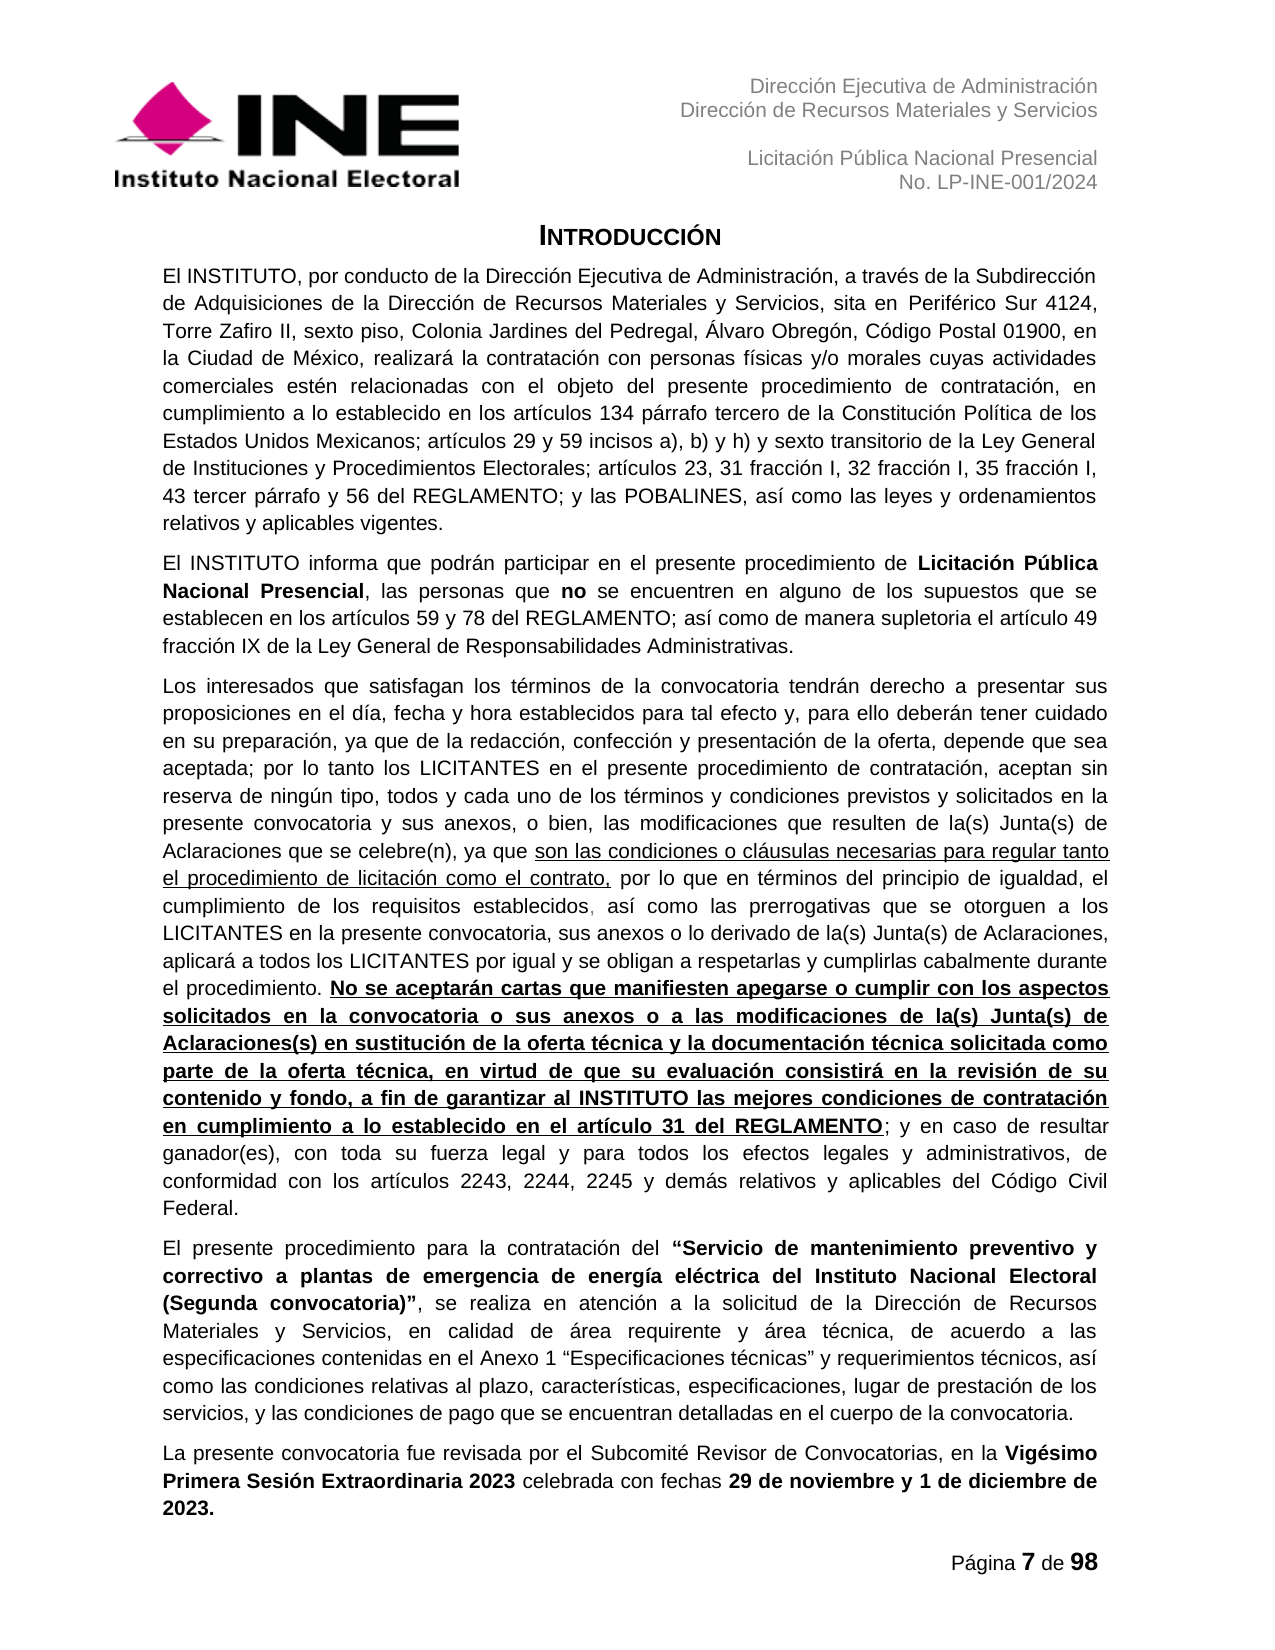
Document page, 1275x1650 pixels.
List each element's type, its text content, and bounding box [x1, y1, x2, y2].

text Los interesados que satisfagan los términos de la convocatoria tendrán derecho a presentar sus proposiciones en el día, fecha y hora establecidos para tal efecto y, para ello deberán tener cuidado en su preparación, ya que de la redacción, confección y presentación de la oferta, depende que sea aceptada; por lo tanto los LICITANTES en el presente procedimiento de contratación, aceptan sin reserva de ningún tipo, todos y cada uno de los términos y condiciones previstos y solicitados en la presente convocatoria y sus anexos, o bien, las modificaciones que resulten de la(s) Junta(s) de Aclaraciones que se celebre(n), ya que son las condiciones o cláusulas necesarias para regular tanto el procedimiento de licitación como el contrato, por lo que en términos del principio de igualdad, el cumplimiento de los requisitos establecidos, así como las prerrogativas que se otorguen a los LICITANTES en la presente convocatoria, sus anexos o lo derivado de la(s) Junta(s) de Aclaraciones, aplicará a todos los LICITANTES por igual y se obligan a respetarlas y cumplirlas cabalmente durante el procedimiento. No se aceptarán cartas que manifiesten apegarse o cumplir con los aspectos solicitados en la convocatoria o sus anexos o a las modificaciones de la(s) Junta(s) de Aclaraciones(s) en sustitución de la oferta técnica y la documentación técnica solicitada como parte de la oferta técnica, en virtud de que su evaluación consistirá en la revisión de su contenido y fondo, a fin de garantizar al INSTITUTO las mejores condiciones de contratación en cumplimiento a lo establecido en el artículo 31 del REGLAMENTO; y en caso de resultar ganador(es), con toda su fuerza legal y para todos los efectos legales y administrativos, de conformidad con los artículos 2243, 2244, 2245 y demás relativos y aplicables del Código Civil Federal. [162, 674, 1110, 1220]
text El INSTITUTO, por conducto de la Dirección Ejecutiva de Administración, a través de la Subdirección de Adquisiciones de la Dirección de Recursos Materiales y Servicios, sita en Periférico Sur 4124, Torre Zafiro II, sexto piso, Colonia Jardines del Pedregal, Álvaro Obregón, Código Postal 01900, en la Ciudad de México, realizará la contratación con personas físicas y/o morales cuyas actividades comerciales estén relacionadas con el objeto del presente procedimiento de contratación, en cumplimiento a lo establecido en los artículos 134 párrafo tercero de la Constitución Política de los Estados Unidos Mexicanos; artículos 29 y 59 incisos a), b) y h) y sexto transitorio de la Ley General de Instituciones y Procedimientos Electorales; artículos 23, 31 fracción I, 32 fracción I, 35 fracción I, 43 tercer párrafo y 56 del REGLAMENTO; y las POBALINES, así como las leyes y ordenamientos relativos y aplicables vigentes. [162, 264, 1098, 535]
text El presente procedimiento para la contratación del “Servicio de mantenimiento preventivo y correctivo a plantas de emergencia de energía eléctrica del Instituto Nacional Electoral (Segunda convocatoria)”, se realiza en atención a la solicitud de la Dirección de Recursos Materiales y Servicios, en calidad de área requirente y área técnica, de acuerdo a las especificaciones contenidas en el Anexo 1 “Especificaciones técnicas” y requerimientos técnicos, así como las condiciones relativas al plazo, características, especificaciones, lugar de prestación de los servicios, y las condiciones de pago que se encuentran detalladas en el cuerpo de la convocatoria. [162, 1236, 1098, 1425]
picture [115, 82, 459, 187]
text El INSTITUTO informa que podrán participar en el presente procedimiento de Licitación Pública Nacional Presencial, las personas que no se encuentren en alguno de los supuestos que se establecen en los artículos 59 y 78 del REGLAMENTO; así como de manera supletoria el artículo 49 fracción IX de la Ley General de Responsabilidades Administrativas. [162, 551, 1098, 658]
text Introducción [162, 218, 1098, 251]
text La presente convocatoria fue revisada por el Subcomité Revisor de Convocatorias, en la Vigésimo Primera Sesión Extraordinaria 2023 celebrada con fechas 29 de noviembre y 1 de diciembre de 2023. [162, 1441, 1098, 1520]
